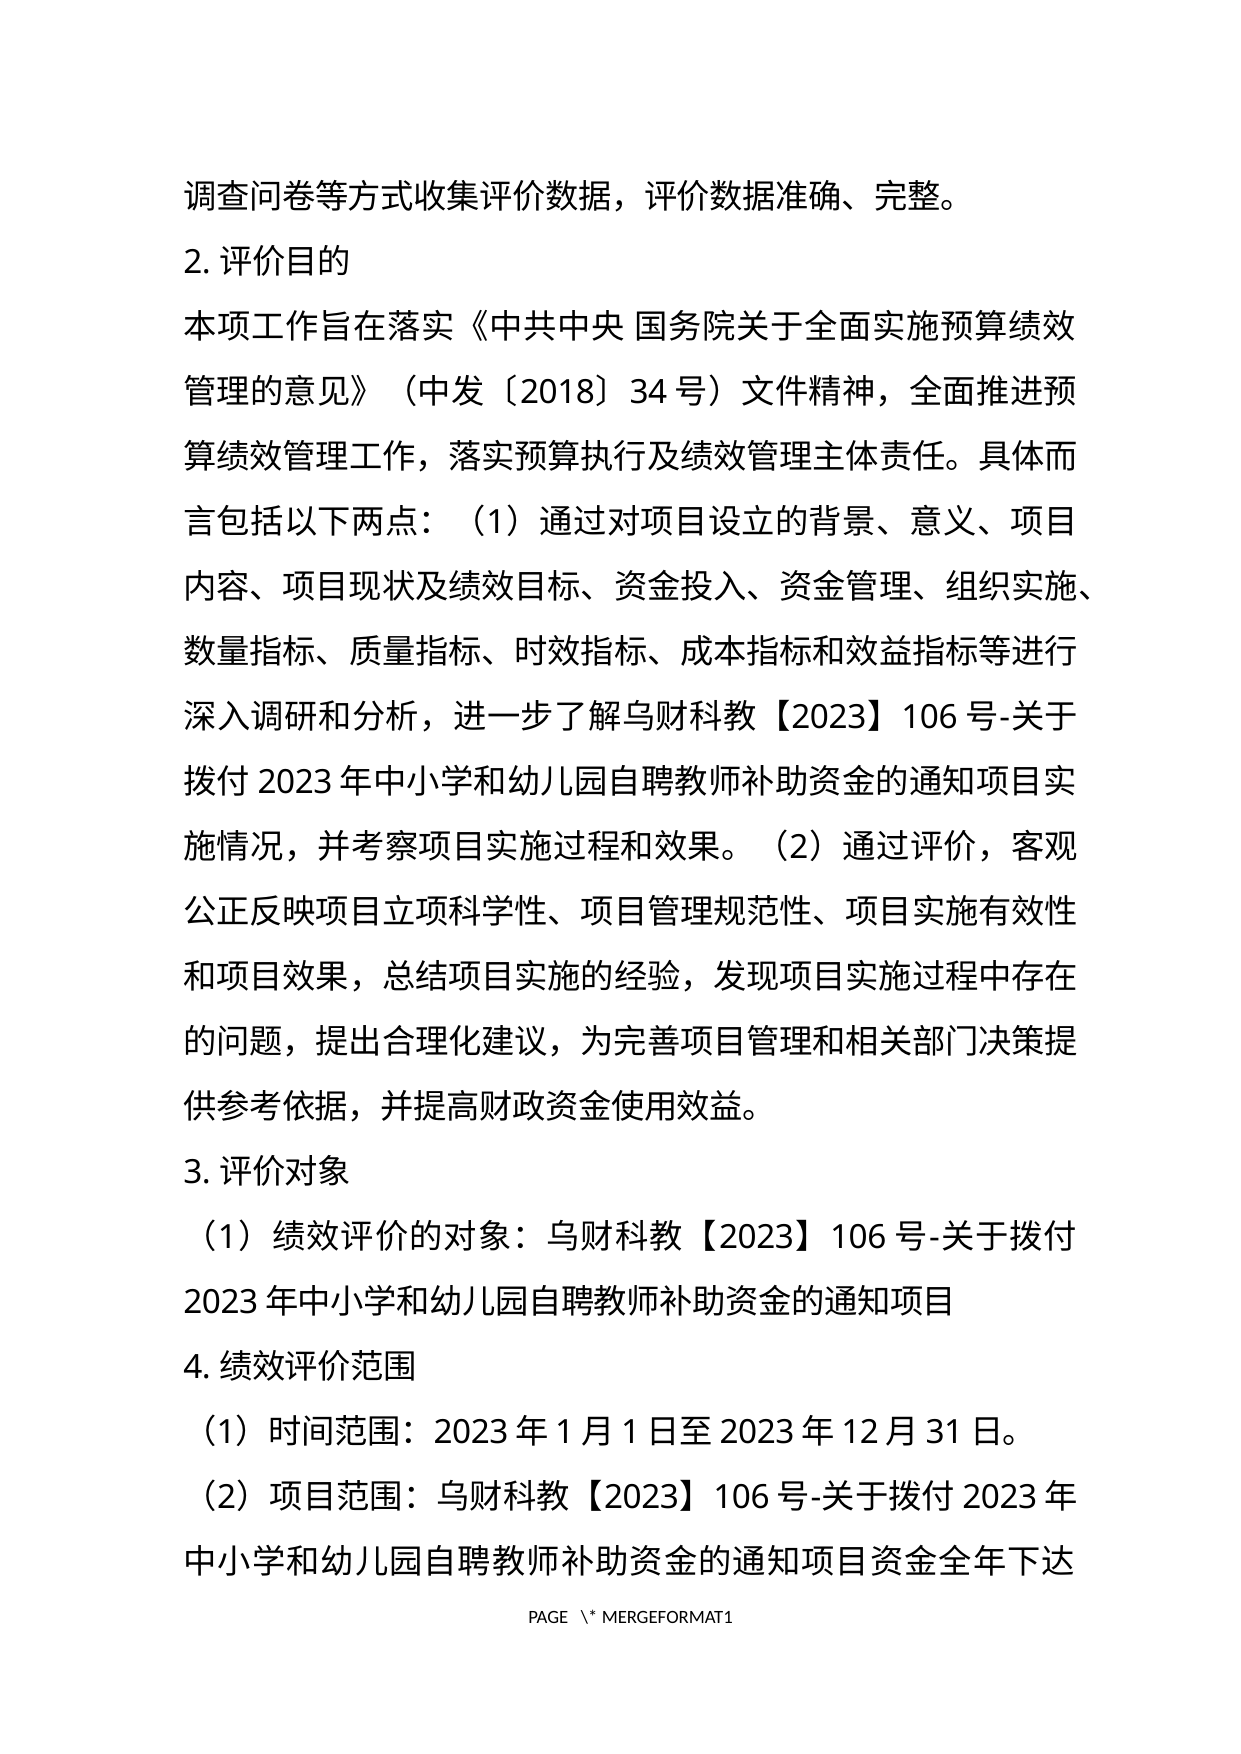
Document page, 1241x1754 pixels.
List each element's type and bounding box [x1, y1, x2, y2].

text [183, 162, 1078, 1592]
